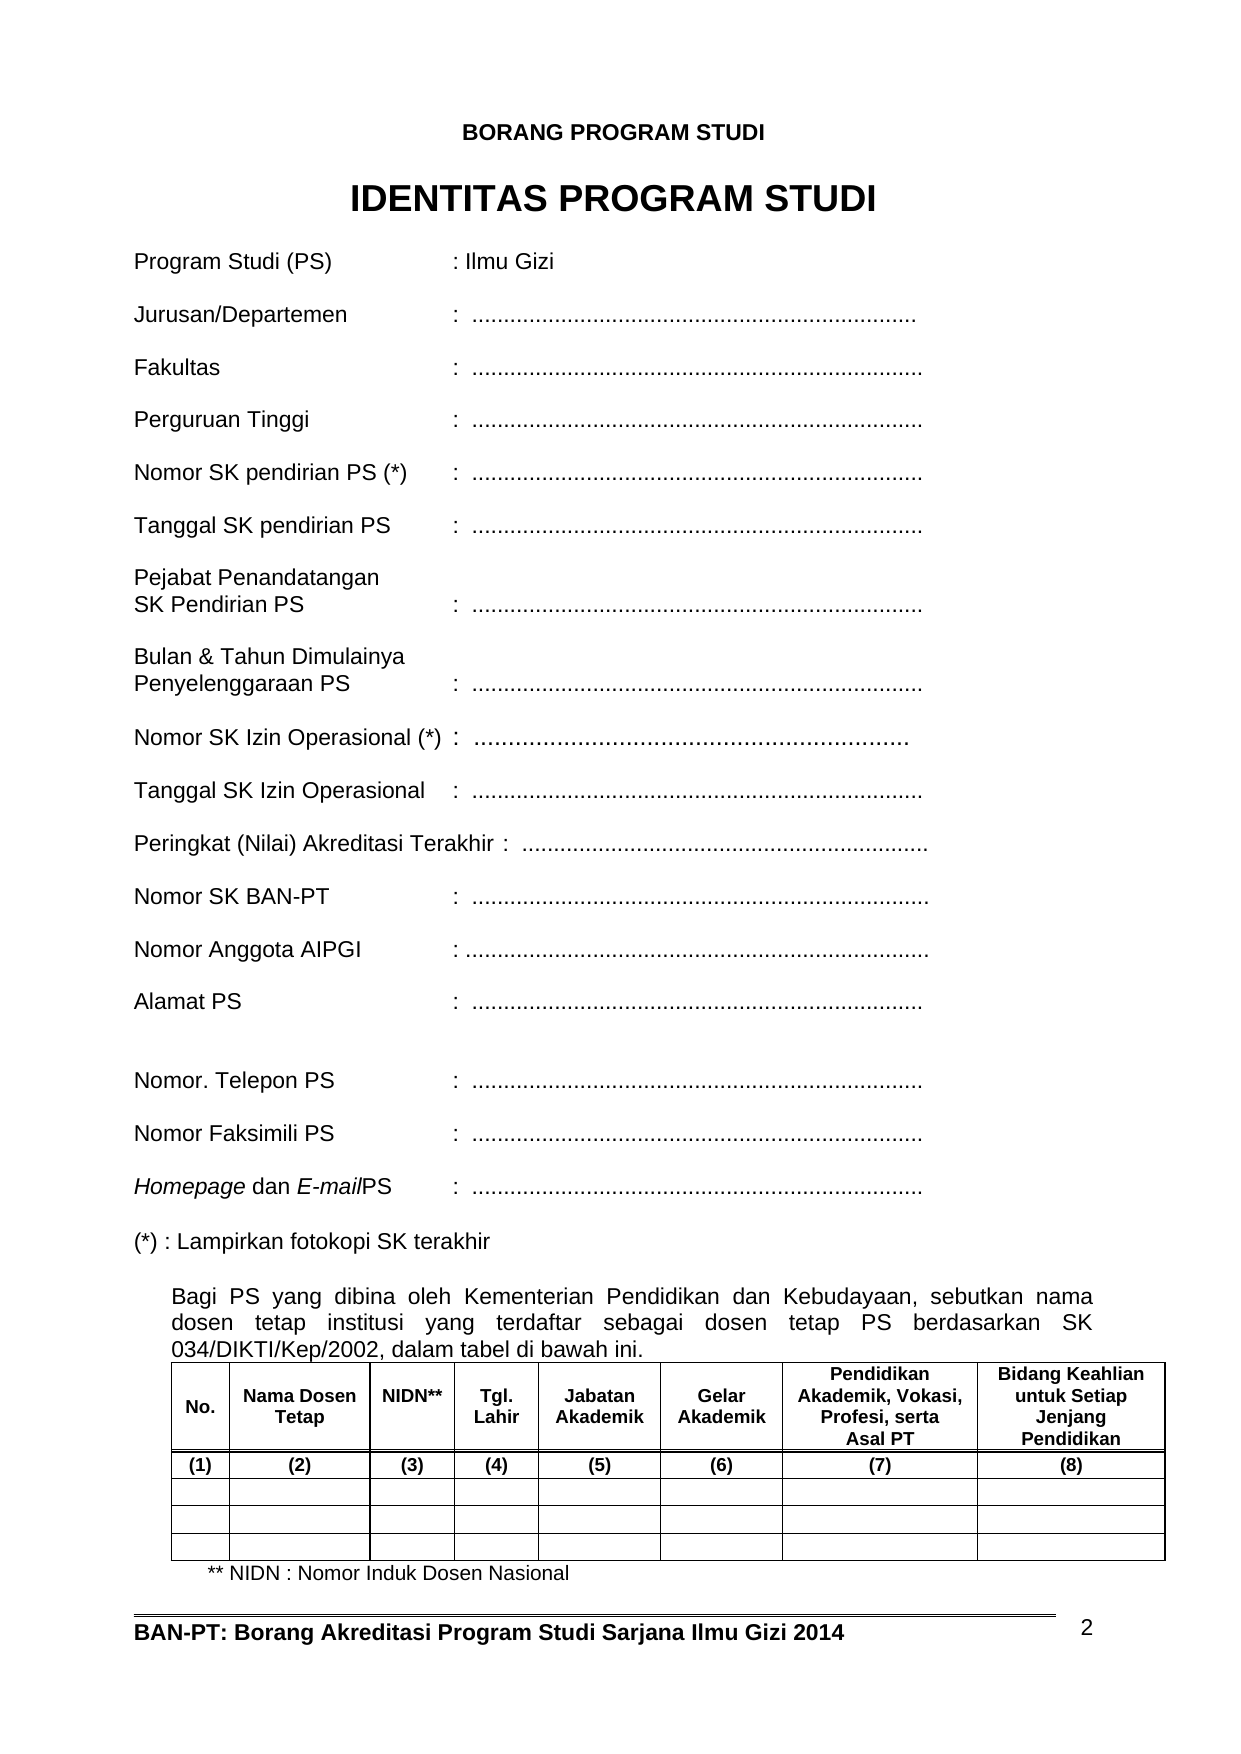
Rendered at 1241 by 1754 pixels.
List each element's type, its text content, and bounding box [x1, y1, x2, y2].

table_cell [978, 1479, 1164, 1505]
table_cell [978, 1506, 1164, 1532]
table_cell [172, 1506, 229, 1532]
table_cell [455, 1534, 538, 1560]
table_cell (1) [172, 1453, 229, 1478]
text Peringkat (Nilai) Akreditasi Terakhir : ................................................................ [133, 830, 1093, 857]
text Program Studi (PS) : Ilmu Gizi [133, 248, 1093, 274]
table_cell (8) [978, 1453, 1164, 1478]
table_cell [783, 1534, 977, 1560]
table_cell [661, 1534, 782, 1560]
table_cell [783, 1479, 977, 1505]
text Nomor SK BAN-PT : ........................................................................ [133, 883, 1093, 909]
table_cell [230, 1506, 369, 1532]
table_cell [661, 1506, 782, 1532]
table_header Pendidikan Akademik, Vokasi, Profesi, serta Asal PT [783, 1363, 977, 1449]
text Nomor Faksimili PS : ....................................................................... [133, 1120, 1093, 1146]
table_header NIDN** [371, 1363, 454, 1449]
table_header Bidang Keahlian untuk Setiap Jenjang Pendidikan [978, 1363, 1164, 1449]
text Nomor SK pendirian PS (*) : ....................................................................... [133, 459, 1093, 485]
table_cell [539, 1506, 660, 1532]
text Bagi PS yang dibina oleh Kementerian Pendidikan dan Kebudayaan, sebutkan nama dosen tetap institusi yang terdaftar sebagai dosen tetap PS berdasarkan SK 034/DIKTI/Kep/2002, dalam tabel di bawah ini. [171, 1283, 1093, 1362]
text Nomor. Telepon PS : ....................................................................... [133, 1067, 1093, 1094]
text Homepage dan E-mailPS : ....................................................................... [133, 1173, 1093, 1199]
table_header No. [172, 1363, 229, 1449]
table_cell [172, 1534, 229, 1560]
text Fakultas : ....................................................................... [133, 353, 1093, 380]
table_cell [539, 1479, 660, 1505]
table_cell [230, 1479, 369, 1505]
table_header Gelar Akademik [661, 1363, 782, 1449]
text (*) : Lampirkan fotokopi SK terakhir [133, 1228, 1093, 1254]
title IDENTITAS PROGRAM STUDI [133, 176, 1093, 219]
table_cell (4) [455, 1453, 538, 1478]
table_cell [978, 1534, 1164, 1560]
table_cell [661, 1479, 782, 1505]
text BORANG PROGRAM STUDI [133, 118, 1093, 145]
text SK Pendirian PS : ....................................................................... [133, 591, 1093, 617]
table_cell (7) [783, 1453, 977, 1478]
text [133, 1561, 1093, 1585]
text Jurusan/Departemen : ...................................................................... [133, 301, 1093, 327]
table_cell [371, 1479, 454, 1505]
table_cell [172, 1479, 229, 1505]
table_cell (3) [371, 1453, 454, 1478]
table_header Tgl. Lahir [455, 1363, 538, 1449]
text Penyelenggaraan PS : ....................................................................... [133, 670, 1093, 696]
table_cell [230, 1534, 369, 1560]
text Tanggal SK pendirian PS : ....................................................................... [133, 512, 1093, 538]
table_cell [783, 1506, 977, 1532]
table_cell (2) [230, 1453, 369, 1478]
table_cell [371, 1506, 454, 1532]
table_cell [455, 1479, 538, 1505]
table_cell [539, 1534, 660, 1560]
table_cell (5) [539, 1453, 660, 1478]
text Tanggal SK Izin Operasional : ....................................................................... [133, 777, 1093, 804]
table_header Nama Dosen Tetap [230, 1363, 369, 1449]
text Nomor Anggota AIPGI : ......................................................................... [133, 936, 1093, 962]
text Bulan & Tahun Dimulainya [133, 643, 1093, 670]
table_cell (6) [661, 1453, 782, 1478]
text Nomor SK Izin Operasional (*) : ............................................................... [133, 722, 1093, 751]
text Alamat PS : ....................................................................... [133, 988, 1093, 1015]
table_cell [455, 1506, 538, 1532]
table_header Jabatan Akademik [539, 1363, 660, 1449]
text Perguruan Tinggi : ....................................................................... [133, 406, 1093, 432]
text Pejabat Penandatangan [133, 564, 1093, 591]
table_cell [371, 1534, 454, 1560]
